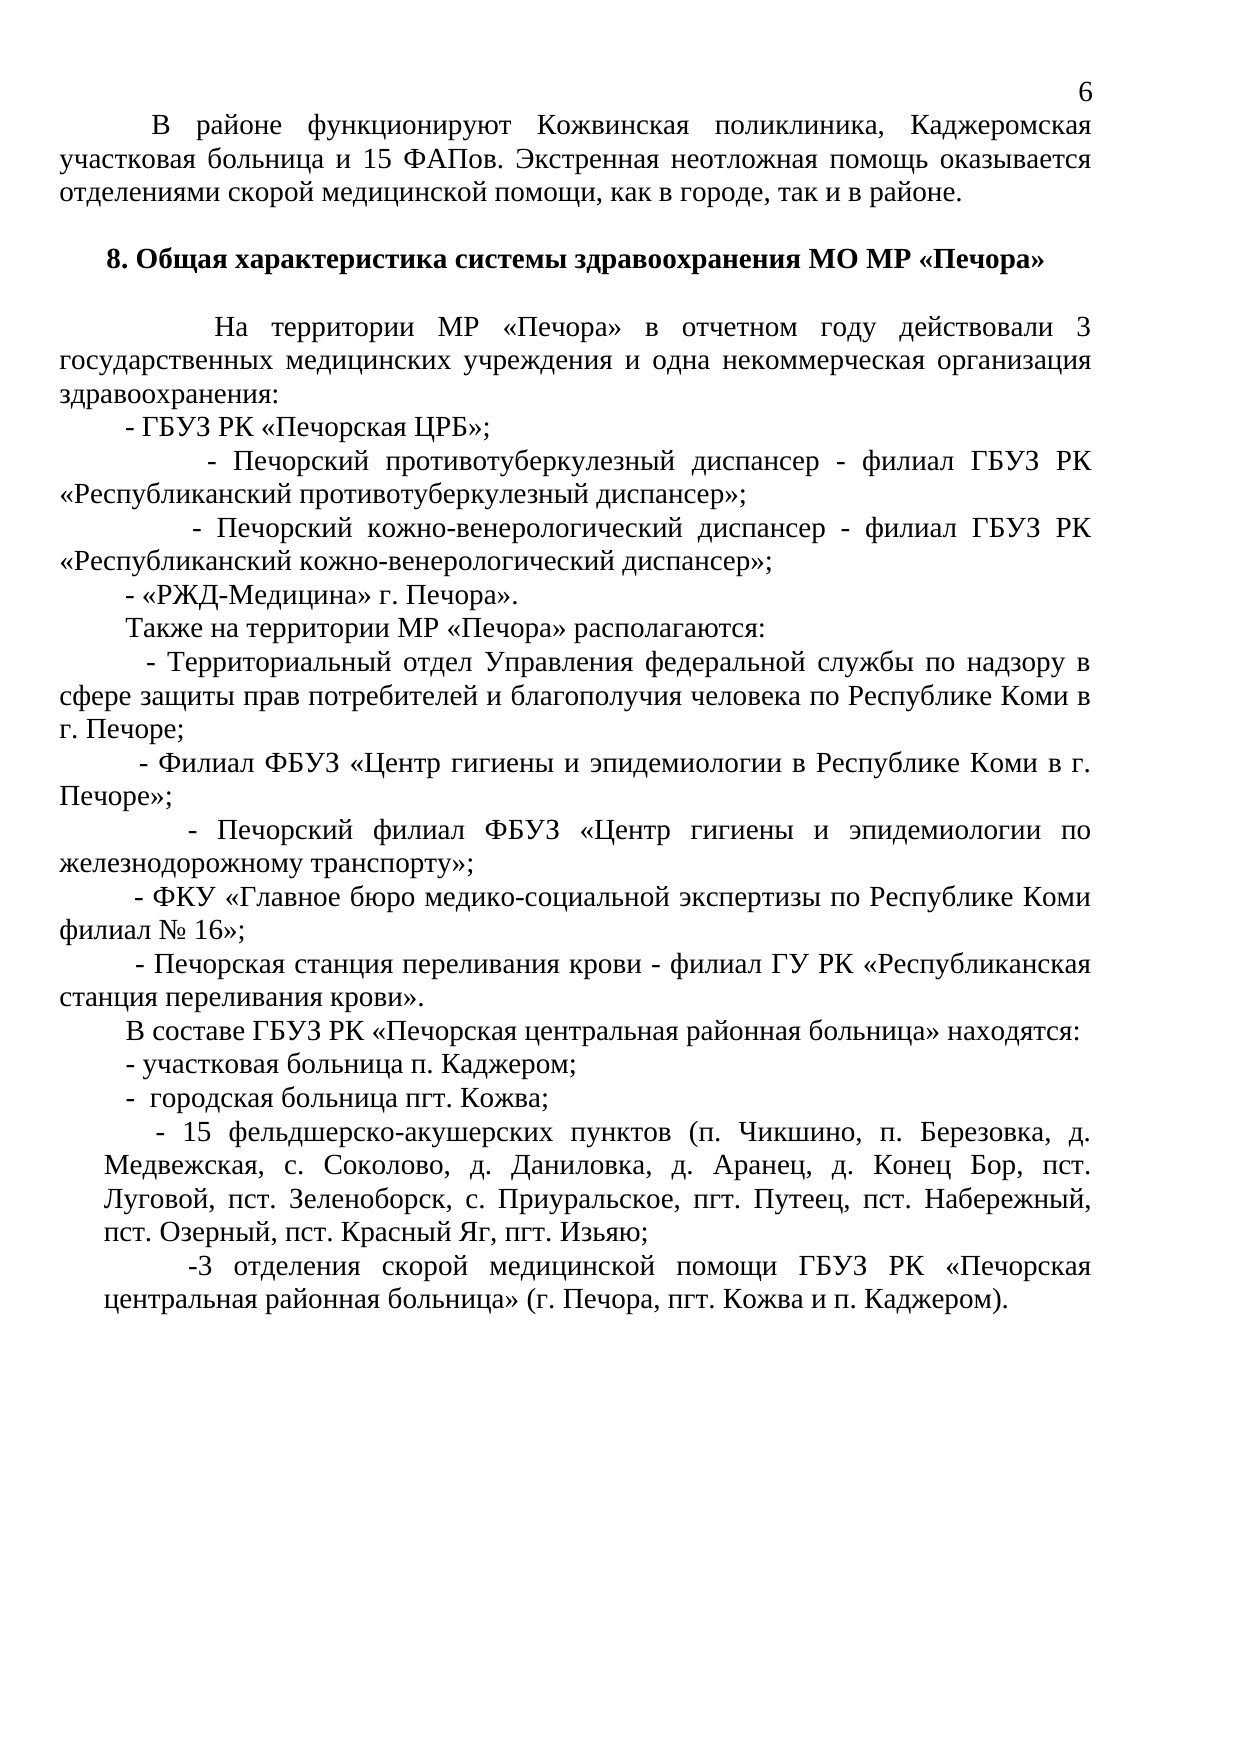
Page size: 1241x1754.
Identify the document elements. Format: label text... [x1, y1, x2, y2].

text - Печорский противотуберкулезный диспансер - филиал ГБУЗ РК «Республиканский противотуберкулезный диспансер»; [59, 443, 1092, 510]
list - городская больница пгт. Кожва; [103, 1080, 1092, 1114]
text - ФКУ «Главное бюро медико-социальной экспертизы по Республике Коми филиал № 16»; [59, 879, 1092, 946]
text - ГБУЗ РК «Печорская ЦРБ»; [59, 409, 1092, 443]
text - Печорский кожно-венерологический диспансер - филиал ГБУЗ РК «Республиканский кожно-венерологический диспансер»; [59, 510, 1092, 577]
text В составе ГБУЗ РК «Печорская центральная районная больница» находятся: [59, 1013, 1092, 1047]
text Также на территории МР «Печора» располагаются: [59, 611, 1092, 644]
text 8. Общая характеристика системы здравоохранения МО МР «Печора» [59, 242, 1092, 275]
text На территории МР «Печора» в отчетном году действовали 3 государственных медицинских учреждения и одна некоммерческая организация здравоохранения: [59, 309, 1092, 409]
list - участковая больница п. Каджером; [103, 1047, 1092, 1080]
text - Филиал ФБУЗ «Центр гигиены и эпидемиологии в Республике Коми в г. Печоре»; [59, 745, 1092, 812]
text - «РЖД-Медицина» г. Печора». [59, 577, 1092, 611]
text - Территориальный отдел Управления федеральной службы по надзору в сфере защиты прав потребителей и благополучия человека по Республике Коми в г. Печоре; [59, 644, 1092, 745]
list -3 отделения скорой медицинской помощи ГБУЗ РК «Печорская центральная районная больница» (г. Печора, пгт. Кожва и п. Каджером). [103, 1248, 1092, 1315]
text - Печорская станция переливания крови - филиал ГУ РК «Республиканская станция переливания крови». [59, 946, 1092, 1013]
text - 15 фельдшерско-акушерских пунктов (п. Чикшино, п. Березовка, д. Медвежская, с. Соколово, д. Даниловка, д. Аранец, д. Конец Бор, пст. Луговой, пст. Зеленоборск, с. Приуральское, пгт. Путеец, пст. Набережный, пст. Озерный, пст. Красный Яг, пгт. Изьяю; [103, 1114, 1092, 1248]
text - Печорский филиал ФБУЗ «Центр гигиены и эпидемиологии по железнодорожному транспорту»; [59, 812, 1092, 879]
text В районе функционируют Кожвинская поликлиника, Каджеромская участковая больница и 15 ФАПов. Экстренная неотложная помощь оказывается отделениями скорой медицинской помощи, как в городе, так и в районе. [59, 107, 1092, 208]
